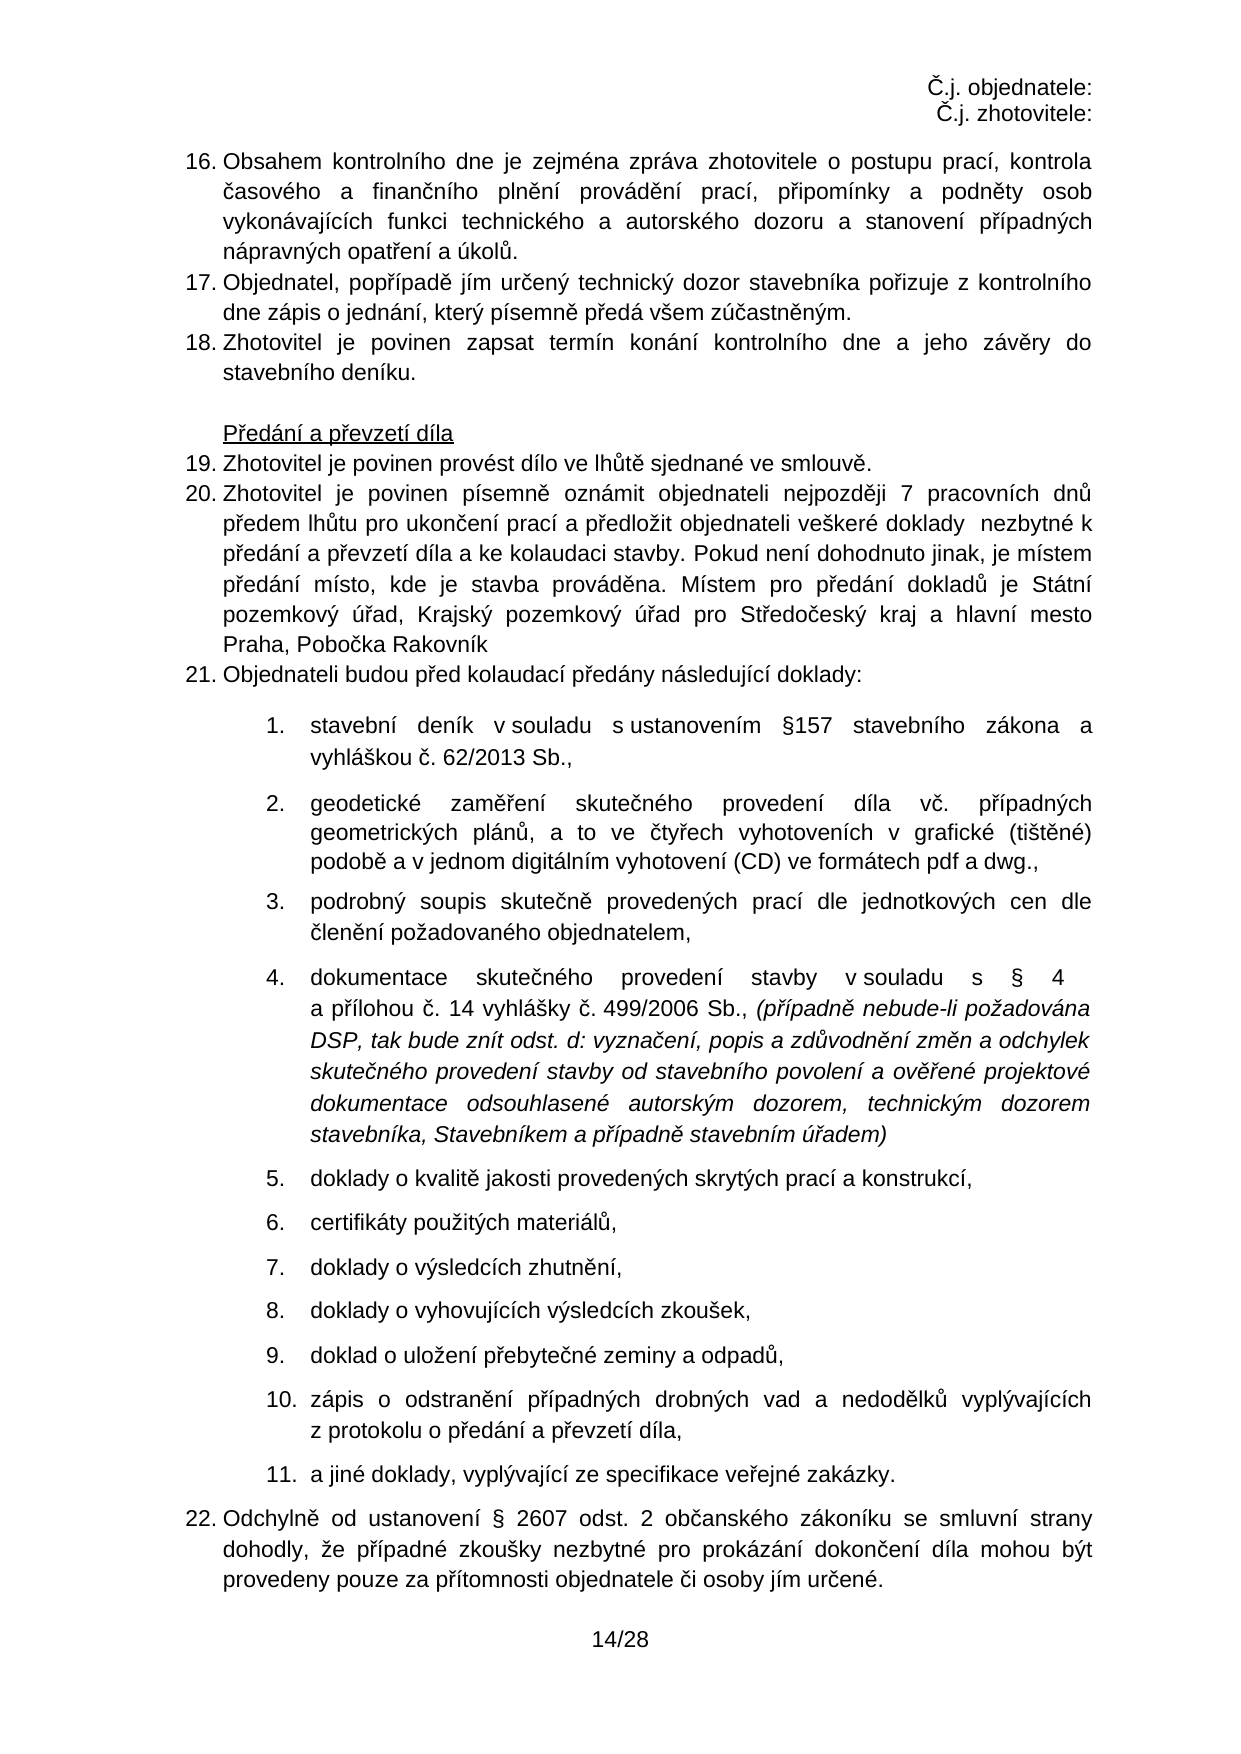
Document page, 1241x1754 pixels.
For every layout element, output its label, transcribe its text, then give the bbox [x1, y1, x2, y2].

list Zhotovitel je povinen zapsat termín konání kontrolního dne a jeho závěry do stavebního deníku. [185, 329, 1093, 385]
list Předání a převzetí díla [223, 419, 1093, 446]
list Zhotovitel je povinen provést dílo ve lhůtě sjednané ve smlouvě. [185, 450, 1093, 476]
list stavební deník v souladu s ustanovením §157 stavebního zákona a vyhláškou č. 62/2013 Sb., [266, 712, 1093, 770]
list zápis o odstranění případných drobných vad a nedodělků vyplývajících z protokolu o předání a převzetí díla, [266, 1386, 1093, 1443]
list Odchylně od ustanovení § 2607 odst. 2 občanského zákoníku se smluvní strany dohodly, že případné zkoušky nezbytné pro prokázání dokončení díla mohou být provedeny pouze za přítomnosti objednatele či osoby jím určené. [185, 1505, 1093, 1592]
list Objednateli budou před kolaudací předány následující doklady: [185, 661, 1093, 687]
list doklad o uložení přebytečné zeminy a odpadů, [266, 1342, 1093, 1368]
list Zhotovitel je povinen písemně oznámit objednateli nejpozději 7 pracovních dnů předem lhůtu pro ukončení prací a předložit objednateli veškeré doklady nezbytné k předání a převzetí díla a ke kolaudaci stavby. Pokud není dohodnuto jinak, je místem předání místo, kde je stavba prováděna. Místem pro předání dokladů je Státní pozemkový úřad, Krajský pozemkový úřad pro Středočeský kraj a hlavní mesto Praha, Pobočka Rakovník [185, 480, 1093, 657]
list a jiné doklady, vyplývající ze specifikace veřejné zakázky. [266, 1461, 1093, 1488]
list certifikáty použitých materiálů, [266, 1209, 1093, 1236]
list doklady o vyhovujících výsledcích zkoušek, [266, 1297, 1093, 1324]
list geodetické zaměření skutečného provedení díla vč. případných geometrických plánů, a to ve čtyřech vyhotoveních v grafické (tištěné) podobě a v jednom digitálním vyhotovení (CD) ve formátech pdf a dwg., [266, 788, 1093, 875]
list doklady o výsledcích zhutnění, [266, 1253, 1093, 1280]
list Obsahem kontrolního dne je zejména zpráva zhotovitele o postupu prací, kontrola časového a finančního plnění provádění prací, připomínky a podněty osob vykonávajících funkci technického a autorského dozoru a stanovení případných nápravných opatření a úkolů. [185, 148, 1093, 264]
list dokumentace skutečného provedení stavby v souladu s § 4 a přílohou č. 14 vyhlášky č. 499/2006 Sb., (případně nebude-li požadována DSP, tak bude znít odst. d: vyznačení, popis a zdůvodnění změn a odchylek skutečného provedení stavby od stavebního povolení a ověřené projektové dokumentace odsouhlasené autorským dozorem, technickým dozorem stavebníka, Stavebníkem a případně stavebním úřadem) [266, 963, 1093, 1148]
list Objednatel, popřípadě jím určený technický dozor stavebníka pořizuje z kontrolního dne zápis o jednání, který písemně předá všem zúčastněným. [185, 268, 1093, 325]
list podrobný soupis skutečně provedených prací dle jednotkových cen dle členění požadovaného objednatelem, [266, 888, 1093, 946]
list doklady o kvalitě jakosti provedených skrytých prací a konstrukcí, [266, 1165, 1093, 1192]
